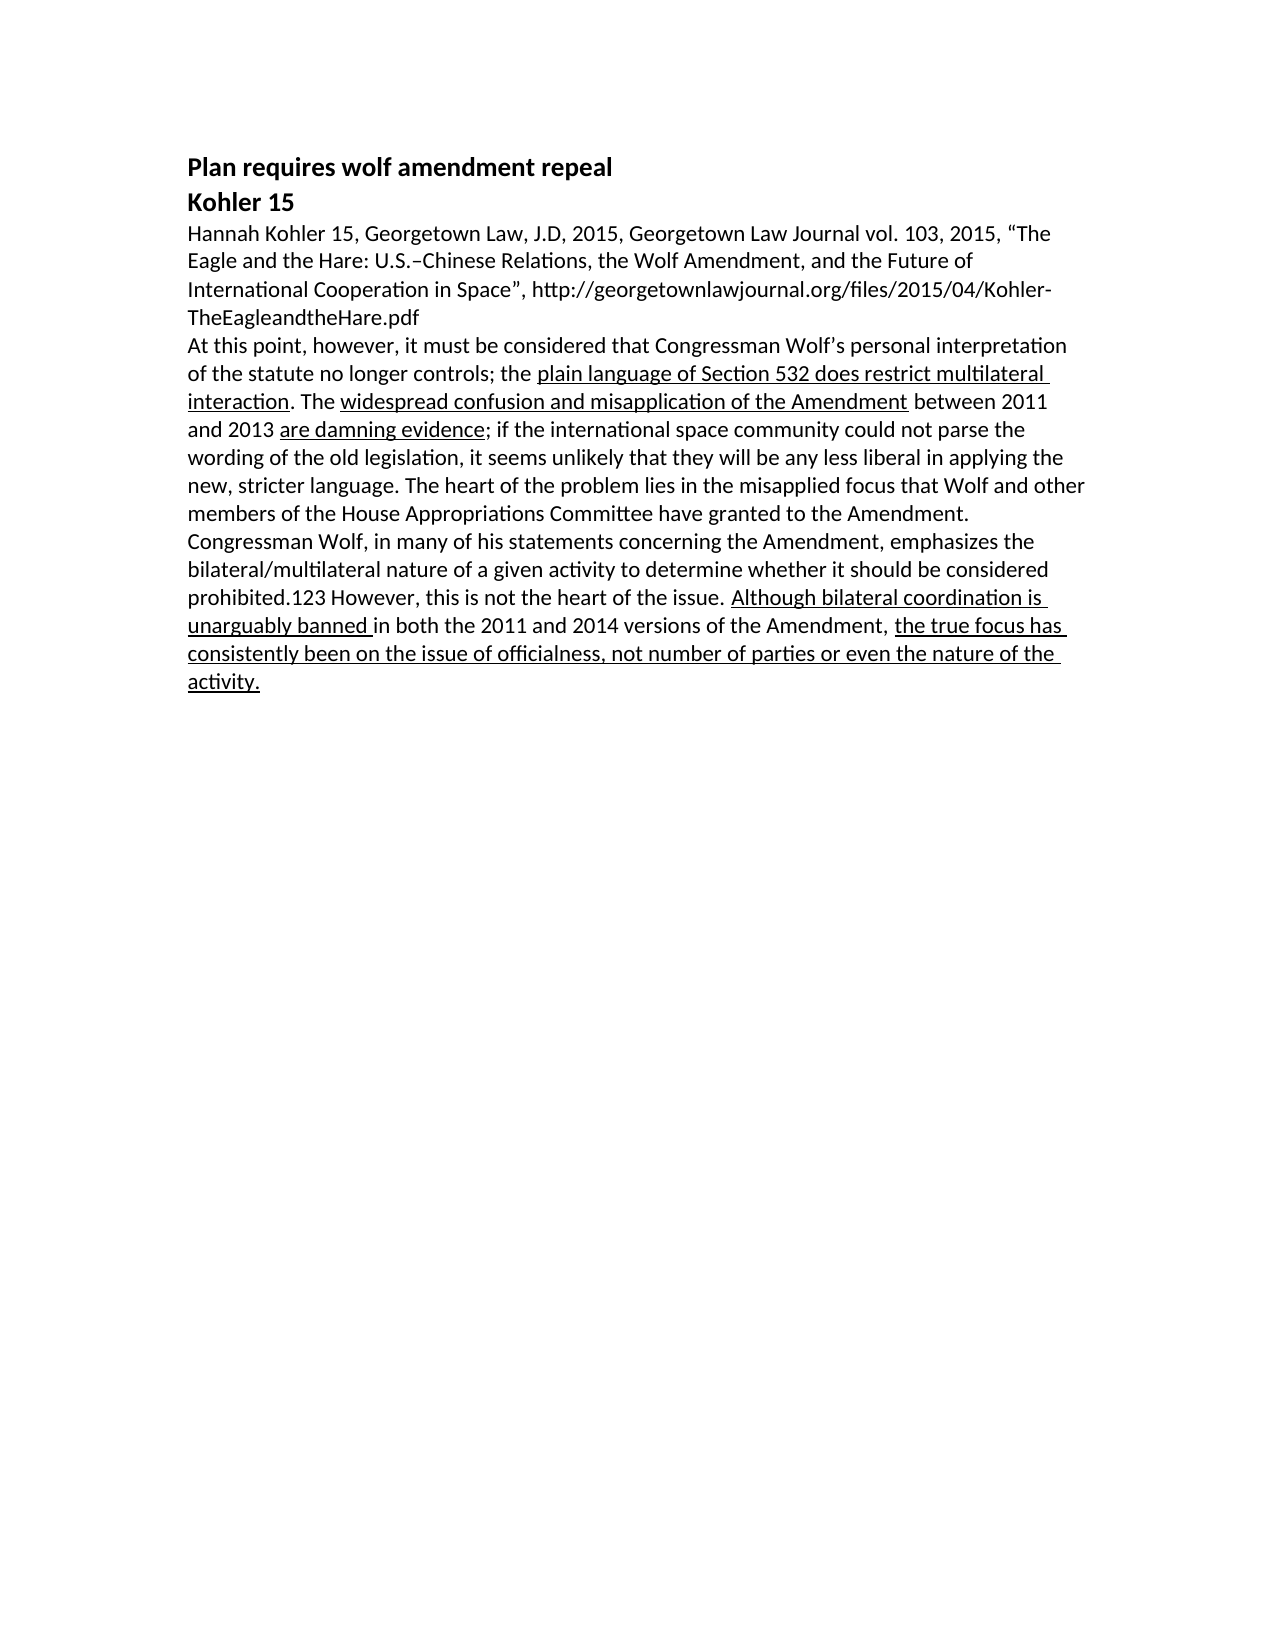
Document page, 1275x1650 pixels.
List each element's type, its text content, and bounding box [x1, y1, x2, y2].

subtitle Plan requires wolf amendment repeal [187, 150, 1087, 183]
text At this point, however, it must be considered that Congressman Wolf’s personal interpretation of the statute no longer controls; the plain language of Section 532 does restrict multilateral interaction. The widespread confusion and misapplication of the Amendment between 2011 and 2013 are damning evidence; if the international space community could not parse the wording of the old legislation, it seems unlikely that they will be any less liberal in applying the new, stricter language. The heart of the problem lies in the misapplied focus that Wolf and other members of the House Appropriations Committee have granted to the Amendment. Congressman Wolf, in many of his statements concerning the Amendment, emphasizes the bilateral/multilateral nature of a given activity to determine whether it should be considered prohibited.123 However, this is not the heart of the issue. Although bilateral coordination is unarguably banned in both the 2011 and 2014 versions of the Amendment, the true focus has consistently been on the issue of officialness, not number of parties or even the nature of the activity. [187, 331, 1087, 695]
text Kohler 15 [187, 186, 1087, 219]
text Hannah Kohler 15, Georgetown Law, J.D, 2015, Georgetown Law Journal vol. 103, 2015, “The Eagle and the Hare: U.S.–Chinese Relations, the Wolf Amendment, and the Future of International Cooperation in Space”, http://georgetownlawjournal.org/files/2015/04/Kohler-TheEagleandtheHare.pdf [187, 219, 1087, 331]
